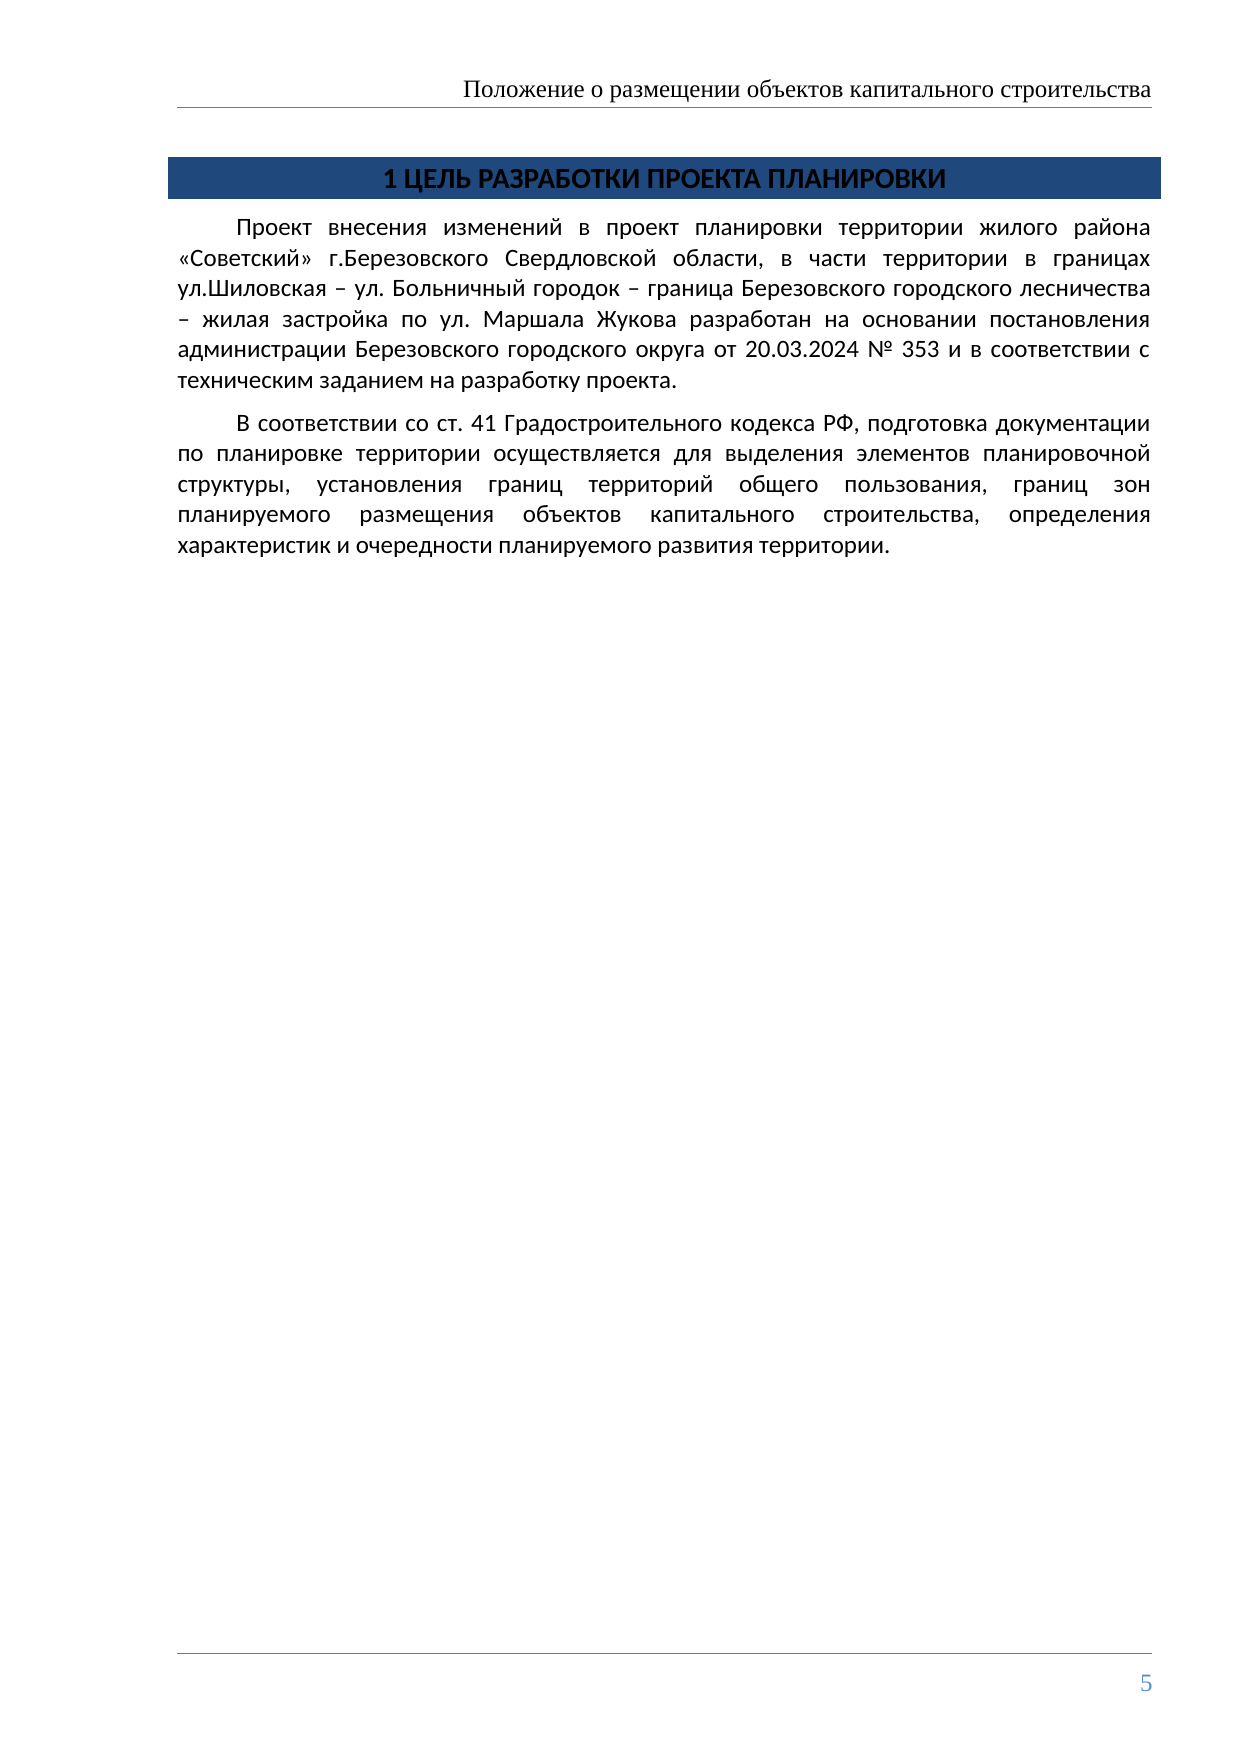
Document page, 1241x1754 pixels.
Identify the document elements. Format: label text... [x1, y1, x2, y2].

text В соответствии со ст. 41 Градостроительного кодекса РФ, подготовка документации по планировке территории осуществляется для выделения элементов планировочной структуры, установления границ территорий общего пользования, границ зон планируемого размещения объектов капитального строительства, определения характеристик и очередности планируемого развития территории. [177, 407, 1152, 559]
text Проект внесения изменений в проект планировки территории жилого района «Советский» г.Березовского Свердловской области, в части территории в границах ул.Шиловская – ул. Больничный городок – граница Березовского городского лесничества – жилая застройка по ул. Маршала Жукова разработан на основании постановления администрации Березовского городского округа от 20.03.2024 № 353 и в соответствии с техническим заданием на разработку проекта. [177, 211, 1152, 394]
subtitle Цель разработки проекта планировки [169, 158, 1160, 198]
